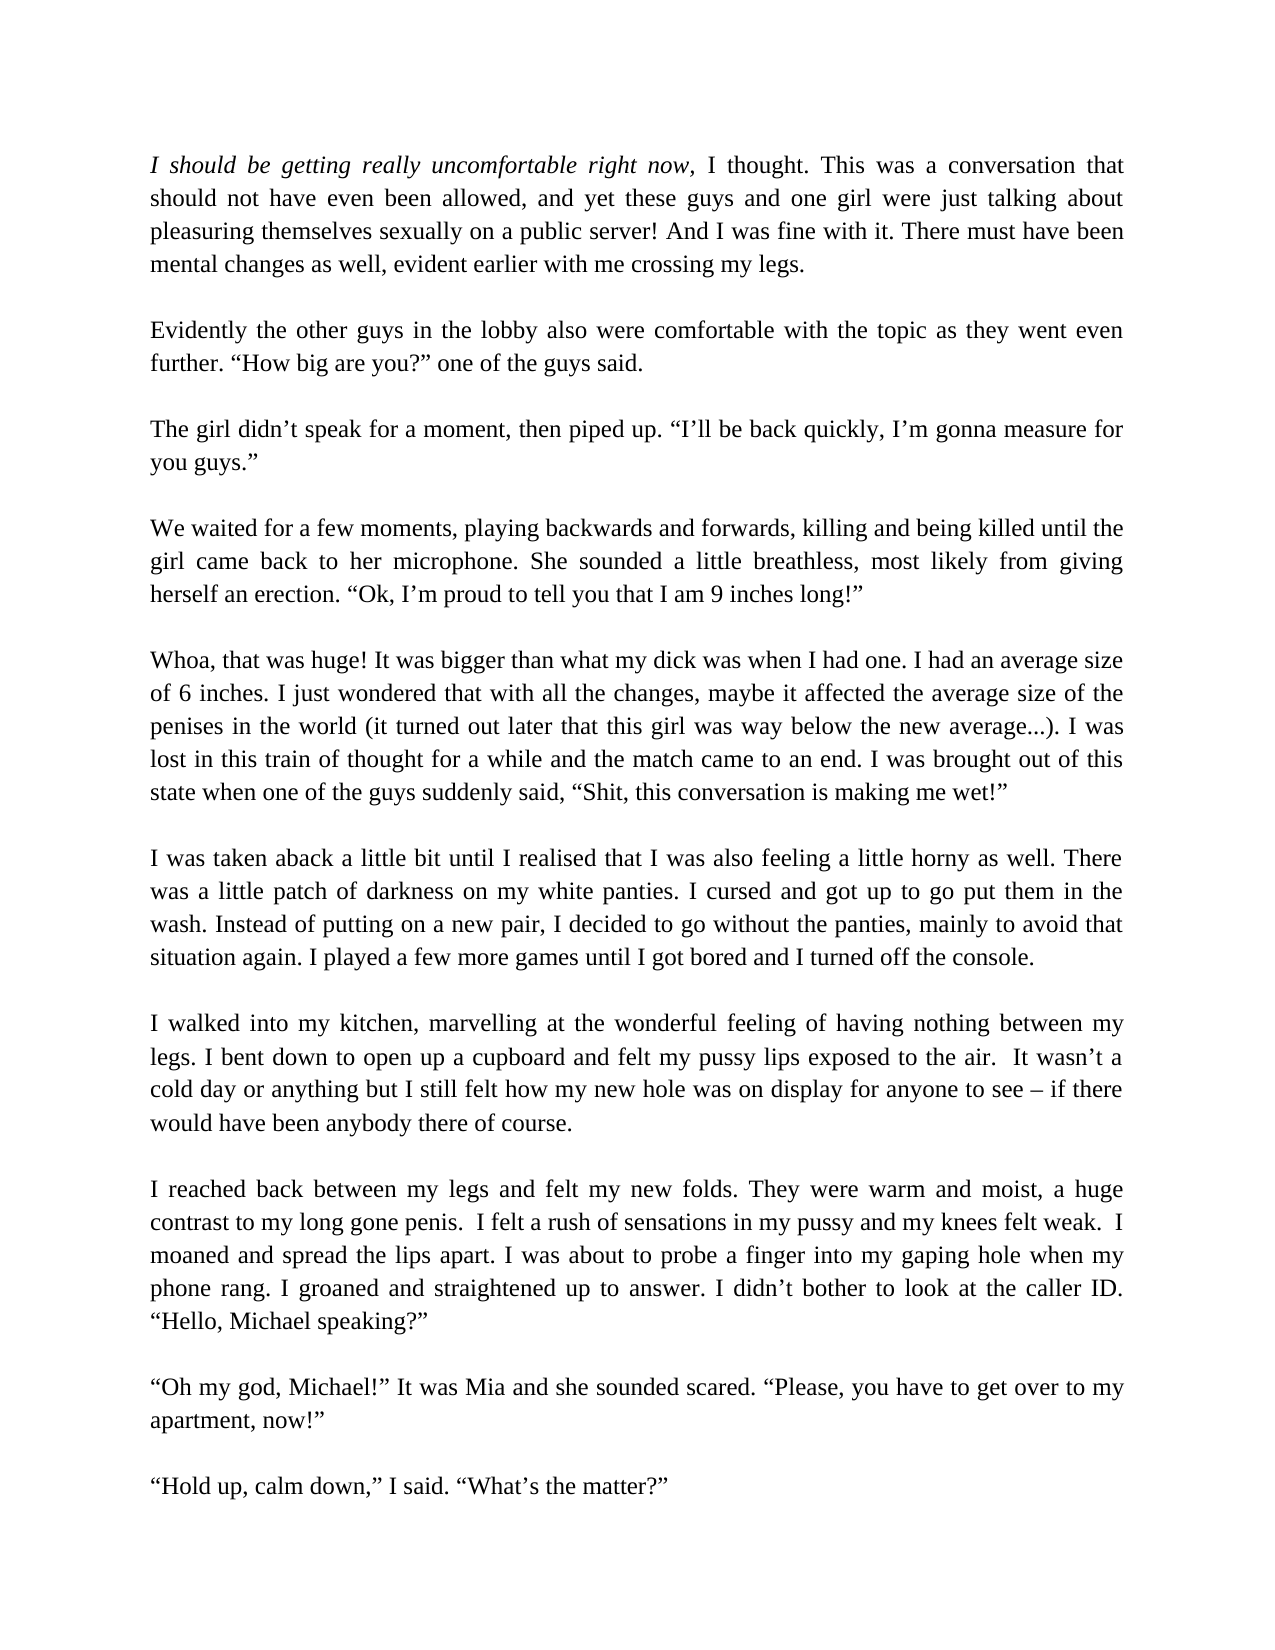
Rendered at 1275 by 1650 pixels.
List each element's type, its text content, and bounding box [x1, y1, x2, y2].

text “Oh my god, Michael!” It was Mia and she sounded scared. “Please, you have to get over to my apartment, now!” [150, 1372, 1125, 1433]
text The girl didn’t speak for a moment, then piped up. “I’ll be back quickly, I’m gonna measure for you guys.” [150, 414, 1125, 476]
text I reached back between my legs and felt my new folds. They were warm and moist, a huge contrast to my long gone penis. I felt a rush of sensations in my pussy and my knees felt weak. I moaned and spread the lips apart. I was about to probe a finger into my gaping hole when my phone rang. I groaned and straightened up to answer. I didn’t bother to look at the caller ID. “Hello, Michael speaking?” [150, 1174, 1125, 1334]
text I was taken aback a little bit until I realised that I was also feeling a little horny as well. There was a little patch of darkness on my white panties. I cursed and got up to go put them in the wash. Instead of putting on a new pair, I decided to go without the panties, mainly to avoid that situation again. I played a few more games until I got bored and I turned off the console. [150, 843, 1125, 971]
text I should be getting really uncomfortable right now, I thought. This was a conversation that should not have even been allowed, and yet these guys and one girl were just talking about pleasuring themselves sexually on a public server! And I was fine with it. There must have been mental changes as well, evident earlier with me crossing my legs. [150, 150, 1125, 278]
text Whoa, that was huge! It was bigger than what my dick was when I had one. I had an average size of 6 inches. I just wondered that with all the changes, maybe it affected the average size of the penises in the world (it turned out later that this girl was way below the new average...). I was lost in this train of thought for a while and the match came to an end. I was brought out of this state when one of the guys suddenly said, “Shit, this conversation is making me wet!” [150, 645, 1125, 806]
text “Hold up, calm down,” I said. “What’s the matter?” [150, 1471, 1125, 1499]
text Evidently the other guys in the lobby also were comfortable with the topic as they went even further. “How big are you?” one of the guys said. [150, 315, 1125, 377]
text I walked into my kitchen, marvelling at the wonderful feeling of having nothing between my legs. I bent down to open up a cupboard and felt my pussy lips exposed to the air. It wasn’t a cold day or anything but I still felt how my new hole was on display for anyone to see – if there would have been anybody there of course. [150, 1008, 1125, 1136]
text We waited for a few moments, playing backwards and forwards, killing and being killed until the girl came back to her microphone. She sounded a little breathless, most likely from giving herself an erection. “Ok, I’m proud to tell you that I am 9 inches long!” [150, 513, 1125, 608]
